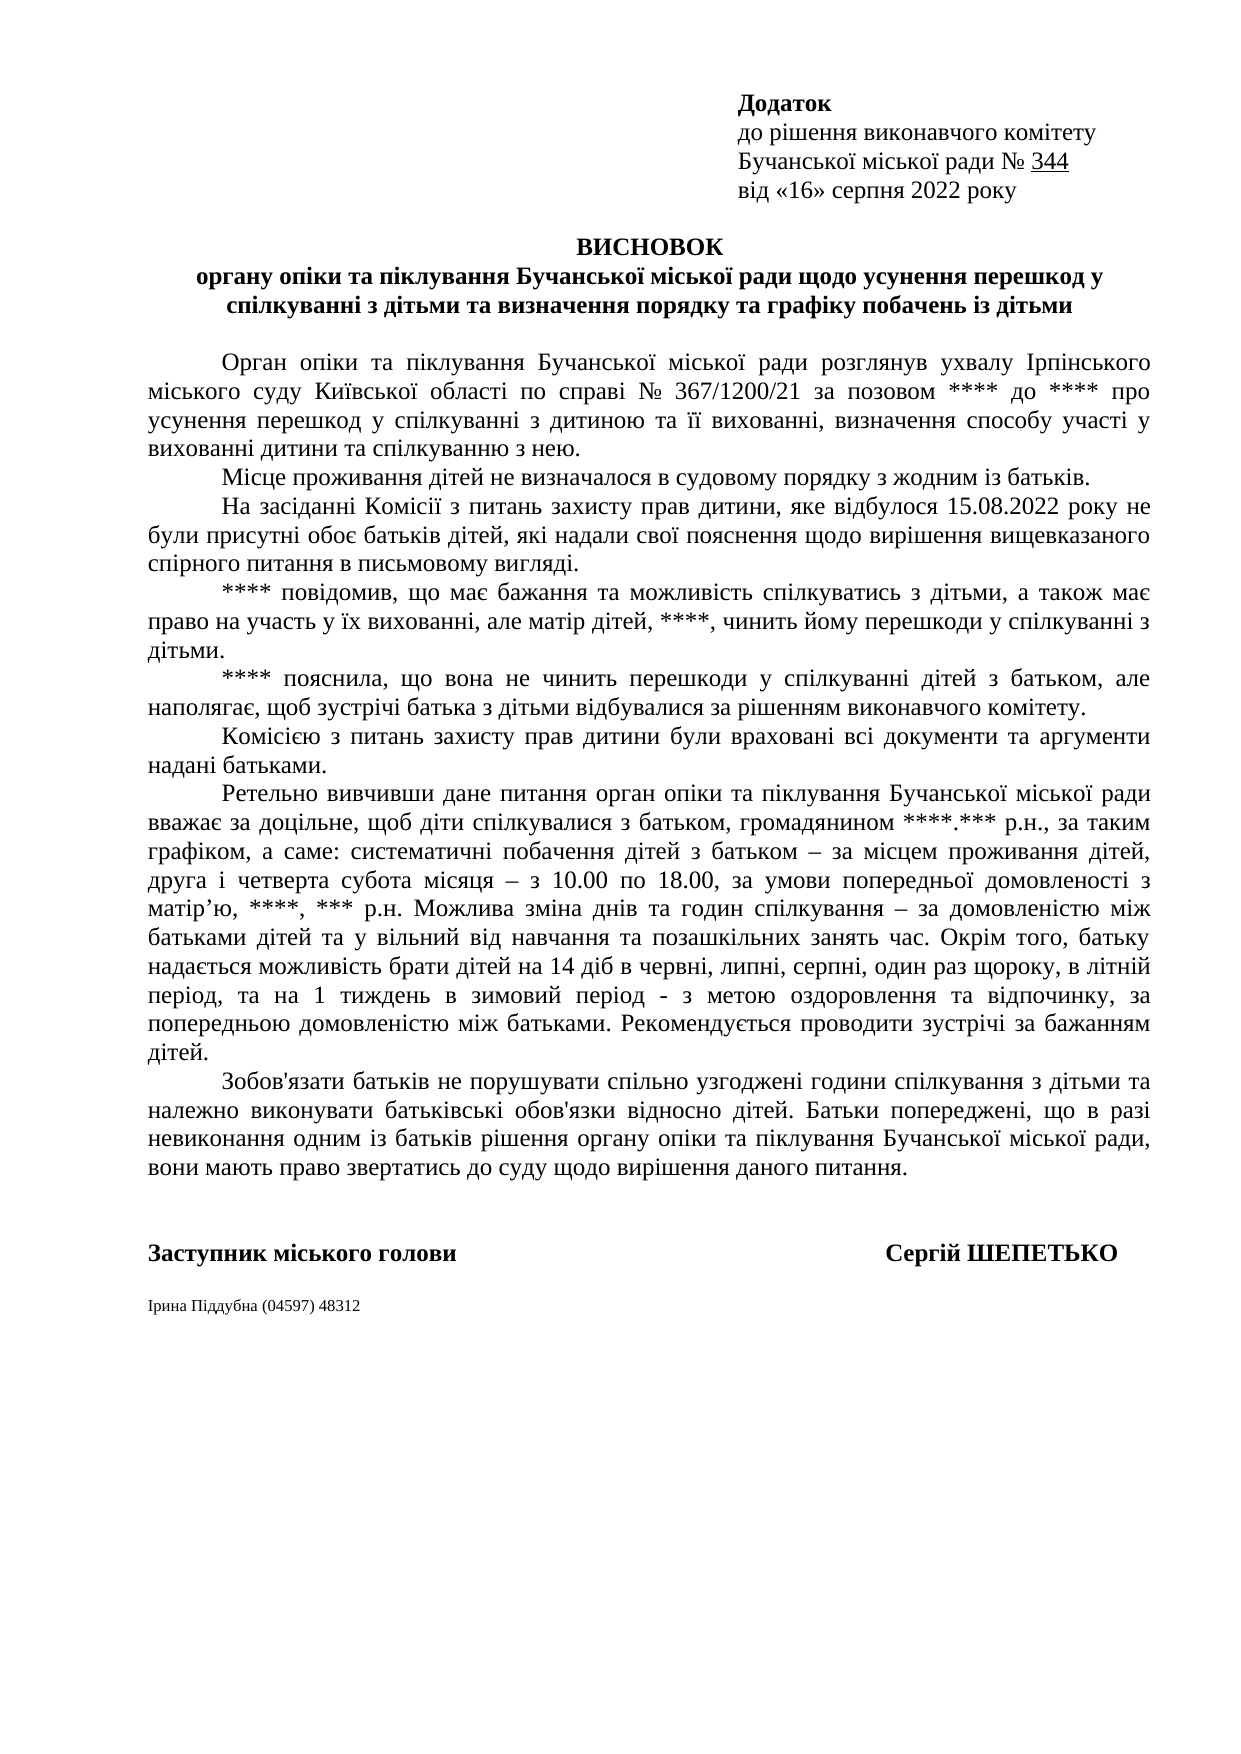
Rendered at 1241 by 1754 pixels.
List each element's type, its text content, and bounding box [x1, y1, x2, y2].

text до рішення виконавчого комітету [738, 117, 1152, 146]
text Зобов'язати батьків не порушувати спільно узгоджені години спілкування з дітьми та належно виконувати батьківські обов'язки відносно дітей. Батьки попереджені, що в разі невиконання одним із батьків рішення органу опіки та піклування Бучанської міської ради, вони мають право звертатись до суду щодо вирішення даного питання. [148, 1066, 1152, 1181]
text Бучанської міської ради № 344 [738, 146, 1208, 175]
text Комісією з питань захисту прав дитини були враховані всі документи та аргументи надані батьками. [148, 721, 1152, 778]
text Ірина Піддубна (04597) 48312 [148, 1296, 1152, 1315]
text органу опіки та піклування Бучанської міської ради щодо усунення перешкод у спілкуванні з дітьми та визначення порядку та графіку побачень із дітьми [148, 261, 1152, 318]
text Додаток [738, 88, 1152, 117]
text від «16» серпня 2022 року [738, 175, 1152, 203]
text **** пояснила, що вона не чинить перешкоди у спілкуванні дітей з батьком, але наполягає, щоб зустрічі батька з дітьми відбувалися за рішенням виконавчого комітету. [148, 663, 1152, 721]
text Заступник міського голови Сергій ШЕПЕТЬКО [148, 1238, 1152, 1267]
text Ретельно вивчивши дане питання орган опіки та піклування Бучанської міської ради вважає за доцільне, щоб діти спілкувалися з батьком, громадянином ****.*** р.н., за таким графіком, а саме: систематичні побачення дітей з батьком – за місцем проживання дітей, друга і четверта субота місяця – з 10.00 по 18.00, за умови попередньої домовленості з матір’ю, ****, *** р.н. Можлива зміна днів та годин спілкування – за домовленістю між батьками дітей та у вільний від навчання та позашкільних занять час. Окрім того, батьку надається можливість брати дітей на 14 діб в червні, липні, серпні, один раз щороку, в літній період, та на 1 тиждень в зимовий період - з метою оздоровлення та відпочинку, за попередньою домовленістю між батьками. Рекомендується проводити зустрічі за бажанням дітей. [148, 778, 1152, 1066]
text ВИСНОВОК [148, 232, 1152, 261]
text Орган опіки та піклування Бучанської міської ради розглянув ухвалу Ірпінського міського суду Київської області по справі № 367/1200/21 за позовом **** до **** про усунення перешкод у спілкуванні з дитиною та її вихованні, визначення способу участі у вихованні дитини та спілкуванню з нею. [148, 347, 1152, 462]
text **** повідомив, що має бажання та можливість спілкуватись з дітьми, а також має право на участь у їх вихованні, але матір дітей, ****, чинить йому перешкоди у спілкуванні з дітьми. [148, 577, 1152, 663]
text Місце проживання дітей не визначалося в судовому порядку з жодним із батьків. [148, 462, 1152, 491]
text На засіданні Комісії з питань захисту прав дитини, яке відбулося 15.08.2022 року не були присутні обоє батьків дітей, які надали свої пояснення щодо вирішення вищевказаного спірного питання в письмовому вигляді. [148, 491, 1152, 577]
